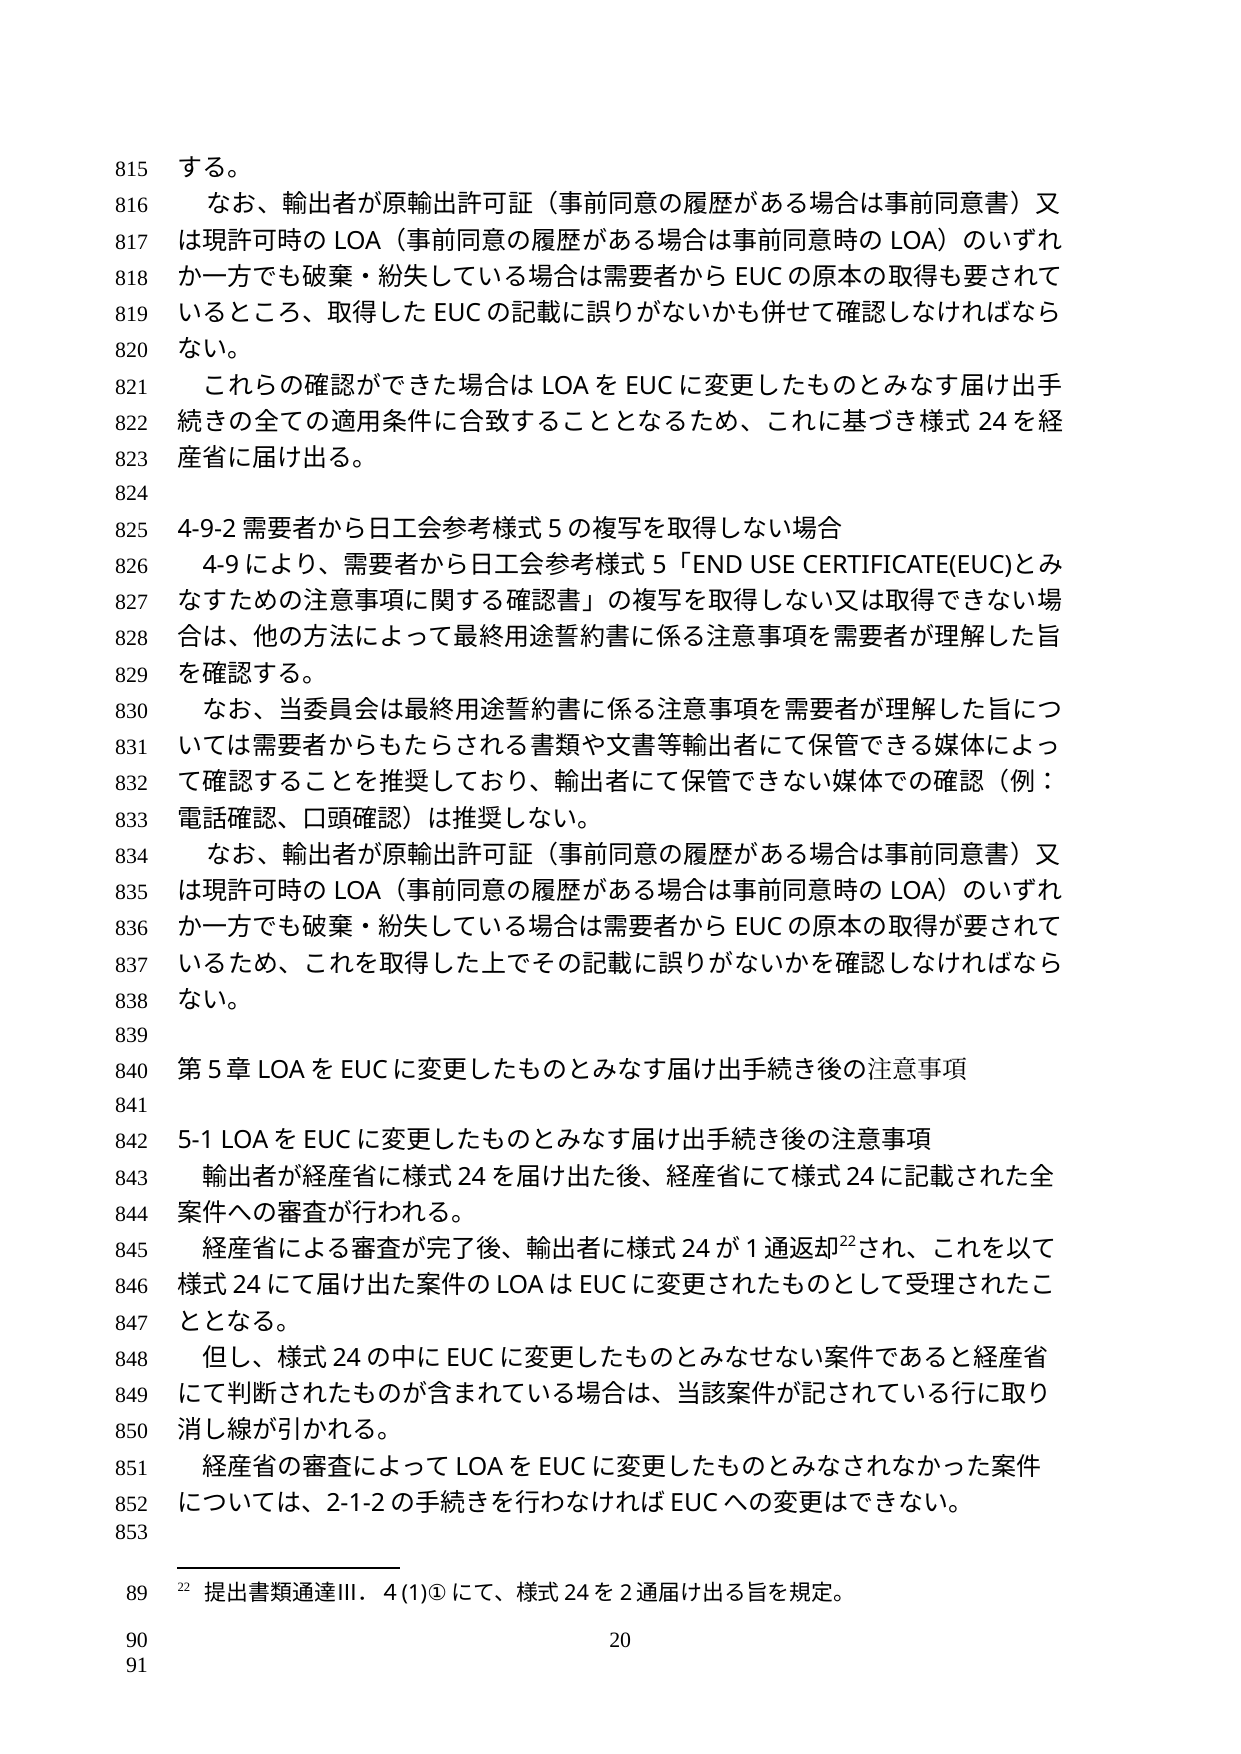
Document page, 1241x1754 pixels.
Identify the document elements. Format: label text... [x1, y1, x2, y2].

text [177, 148, 1063, 184]
text 4-9により、需要者から日工会参考様式5「END USE CERTIFICATE(EUC)とみなすための注意事項に関する確認書」の複写を取得しない又は取得できない場合は、他の方法によって最終用途誓約書に係る注意事項を需要者が理解した旨を確認する。 [177, 544, 1063, 689]
text 但し、様式24の中にEUCに変更したものとみなせない案件であると経産省にて判断されたものが含まれている場合は、当該案件が記されている行に取り消し線が引かれる。 [177, 1337, 1063, 1446]
subtitle 5-1 LOAをEUCに変更したものとみなす届け出手続き後の注意事項 [177, 1120, 1063, 1156]
text なお、輸出者が原輸出許可証（事前同意の履歴がある場合は事前同意書）又は現許可時のLOA（事前同意の履歴がある場合は事前同意時のLOA）のいずれか一方でも破棄・紛失している場合は需要者からEUCの原本の取得が要されているため、これを取得した上でその記載に誤りがないかを確認しなければならない。 [177, 834, 1063, 1016]
subtitle 4-9-2 需要者から日工会参考様式5の複写を取得しない場合 [177, 508, 1063, 544]
text なお、当委員会は最終用途誓約書に係る注意事項を需要者が理解した旨については需要者からもたらされる書類や文書等輸出者にて保管できる媒体によって確認することを推奨しており、輸出者にて保管できない媒体での確認（例：電話確認、口頭確認）は推奨しない。 [177, 689, 1063, 834]
text なお、輸出者が原輸出許可証（事前同意の履歴がある場合は事前同意書）又は現許可時のLOA（事前同意の履歴がある場合は事前同意時のLOA）のいずれか一方でも破棄・紛失している場合は需要者からEUCの原本の取得も要されているところ、取得したEUCの記載に誤りがないかも併せて確認しなければならない。 [177, 184, 1063, 365]
subtitle 第5章 LOAをEUCに変更したものとみなす届け出手続き後の注意事項 [177, 1049, 1063, 1086]
text 輸出者が経産省に様式24を届け出た後、経産省にて様式24に記載された全案件への審査が行われる。 [177, 1156, 1063, 1229]
text 経産省の審査によってLOAをEUCに変更したものとみなされなかった案件については、2-1-2の手続きを行わなければEUCへの変更はできない。 [177, 1446, 1063, 1519]
text 経産省による審査が完了後、輸出者に様式24が1通返却され、これを以て様式24にて届け出た案件のLOAはEUCに変更されたものとして受理されたこととなる。 [177, 1229, 1063, 1337]
text これらの確認ができた場合はLOAをEUCに変更したものとみなす届け出手続きの全ての適用条件に合致することとなるため、これに基づき様式24を経産省に届け出る。 [177, 365, 1063, 474]
